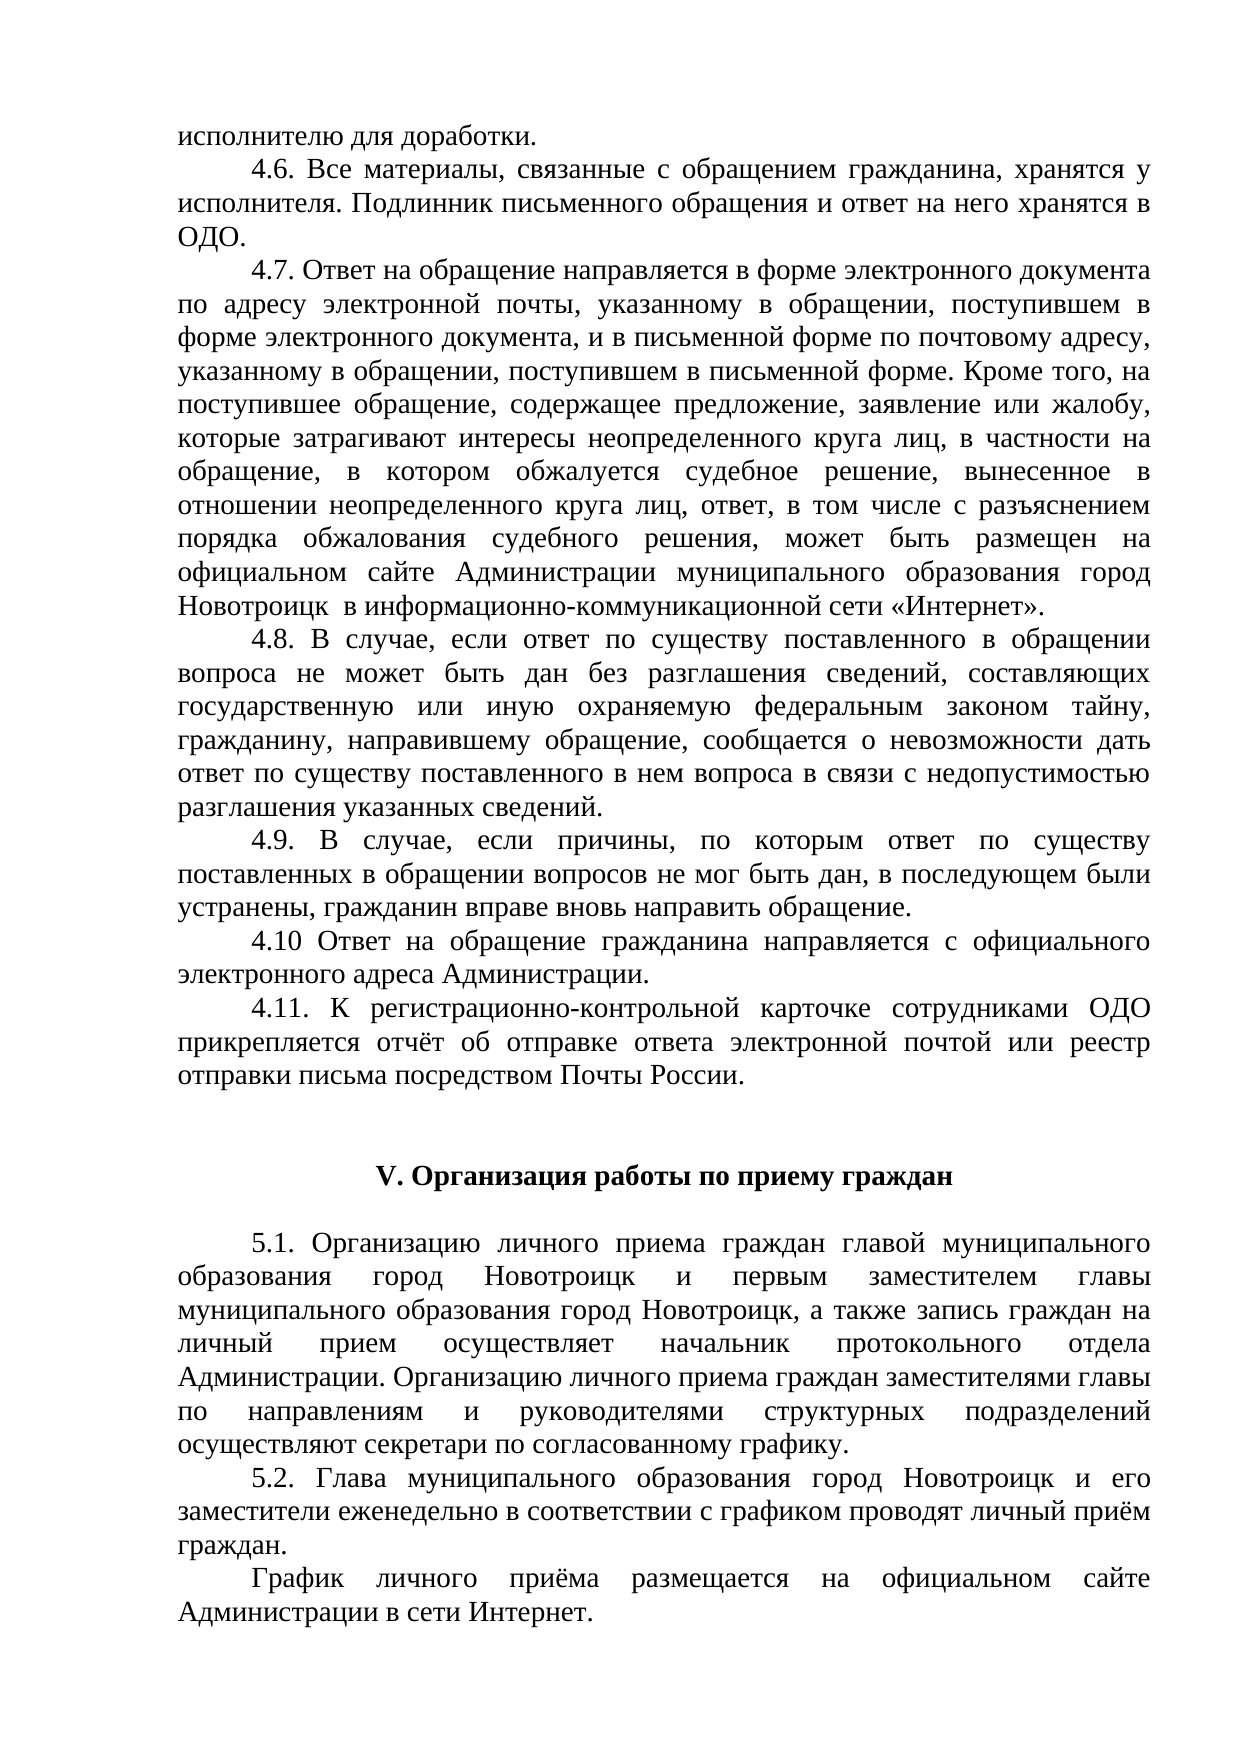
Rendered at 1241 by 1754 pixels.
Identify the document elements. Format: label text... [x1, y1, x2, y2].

text 4.9. В случае, если причины, по которым ответ по существу поставленных в обращении вопросов не мог быть дан, в последующем были устранены, гражданин вправе вновь направить обращение. [177, 822, 1152, 923]
text График личного приёма размещается на официальном сайте Администрации в сети Интернет. [177, 1560, 1152, 1627]
text 4.8. В случае, если ответ по существу поставленного в обращении вопроса не может быть дан без разглашения сведений, составляющих государственную или иную охраняемую федеральным законом тайну, гражданину, направившему обращение, сообщается о невозможности дать ответ по существу поставленного в нем вопроса в связи с недопустимостью разглашения указанных сведений. [177, 621, 1152, 822]
title V. Организация работы по приему граждан [177, 1158, 1152, 1191]
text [177, 118, 1152, 152]
text 4.7. Ответ на обращение направляется в форме электронного документа по адресу электронной почты, указанному в обращении, поступившем в форме электронного документа, и в письменной форме по почтовому адресу, указанному в обращении, поступившем в письменной форме. Кроме того, на поступившее обращение, содержащее предложение, заявление или жалобу, которые затрагивают интересы неопределенного круга лиц, в частности на обращение, в котором обжалуется судебное решение, вынесенное в отношении неопределенного круга лиц, ответ, в том числе с разъяснением порядка обжалования судебного решения, может быть размещен на официальном сайте Администрации муниципального образования город Новотроицк в информационно-коммуникационной сети «Интернет». [177, 252, 1152, 621]
text 5.2. Глава муниципального образования город Новотроицк и его заместители еженедельно в соответствии с графиком проводят личный приём граждан. [177, 1460, 1152, 1560]
text 4.6. Все материалы, связанные с обращением гражданина, хранятся у исполнителя. Подлинник письменного обращения и ответ на него хранятся в ОДО. [177, 152, 1152, 252]
text 4.10 Ответ на обращение гражданина направляется с официального электронного адреса Администрации. [177, 923, 1152, 990]
text 5.1. Организацию личного приема граждан главой муниципального образования город Новотроицк и первым заместителем главы муниципального образования город Новотроицк, а также запись граждан на личный прием осуществляет начальник протокольного отдела Администрации. Организацию личного приема граждан заместителями главы по направлениям и руководителями структурных подразделений осуществляют секретари по согласованному графику. [177, 1225, 1152, 1460]
text 4.11. К регистрационно-контрольной карточке сотрудниками ОДО прикрепляется отчёт об отправке ответа электронной почтой или реестр отправки письма посредством Почты России. [177, 990, 1152, 1091]
